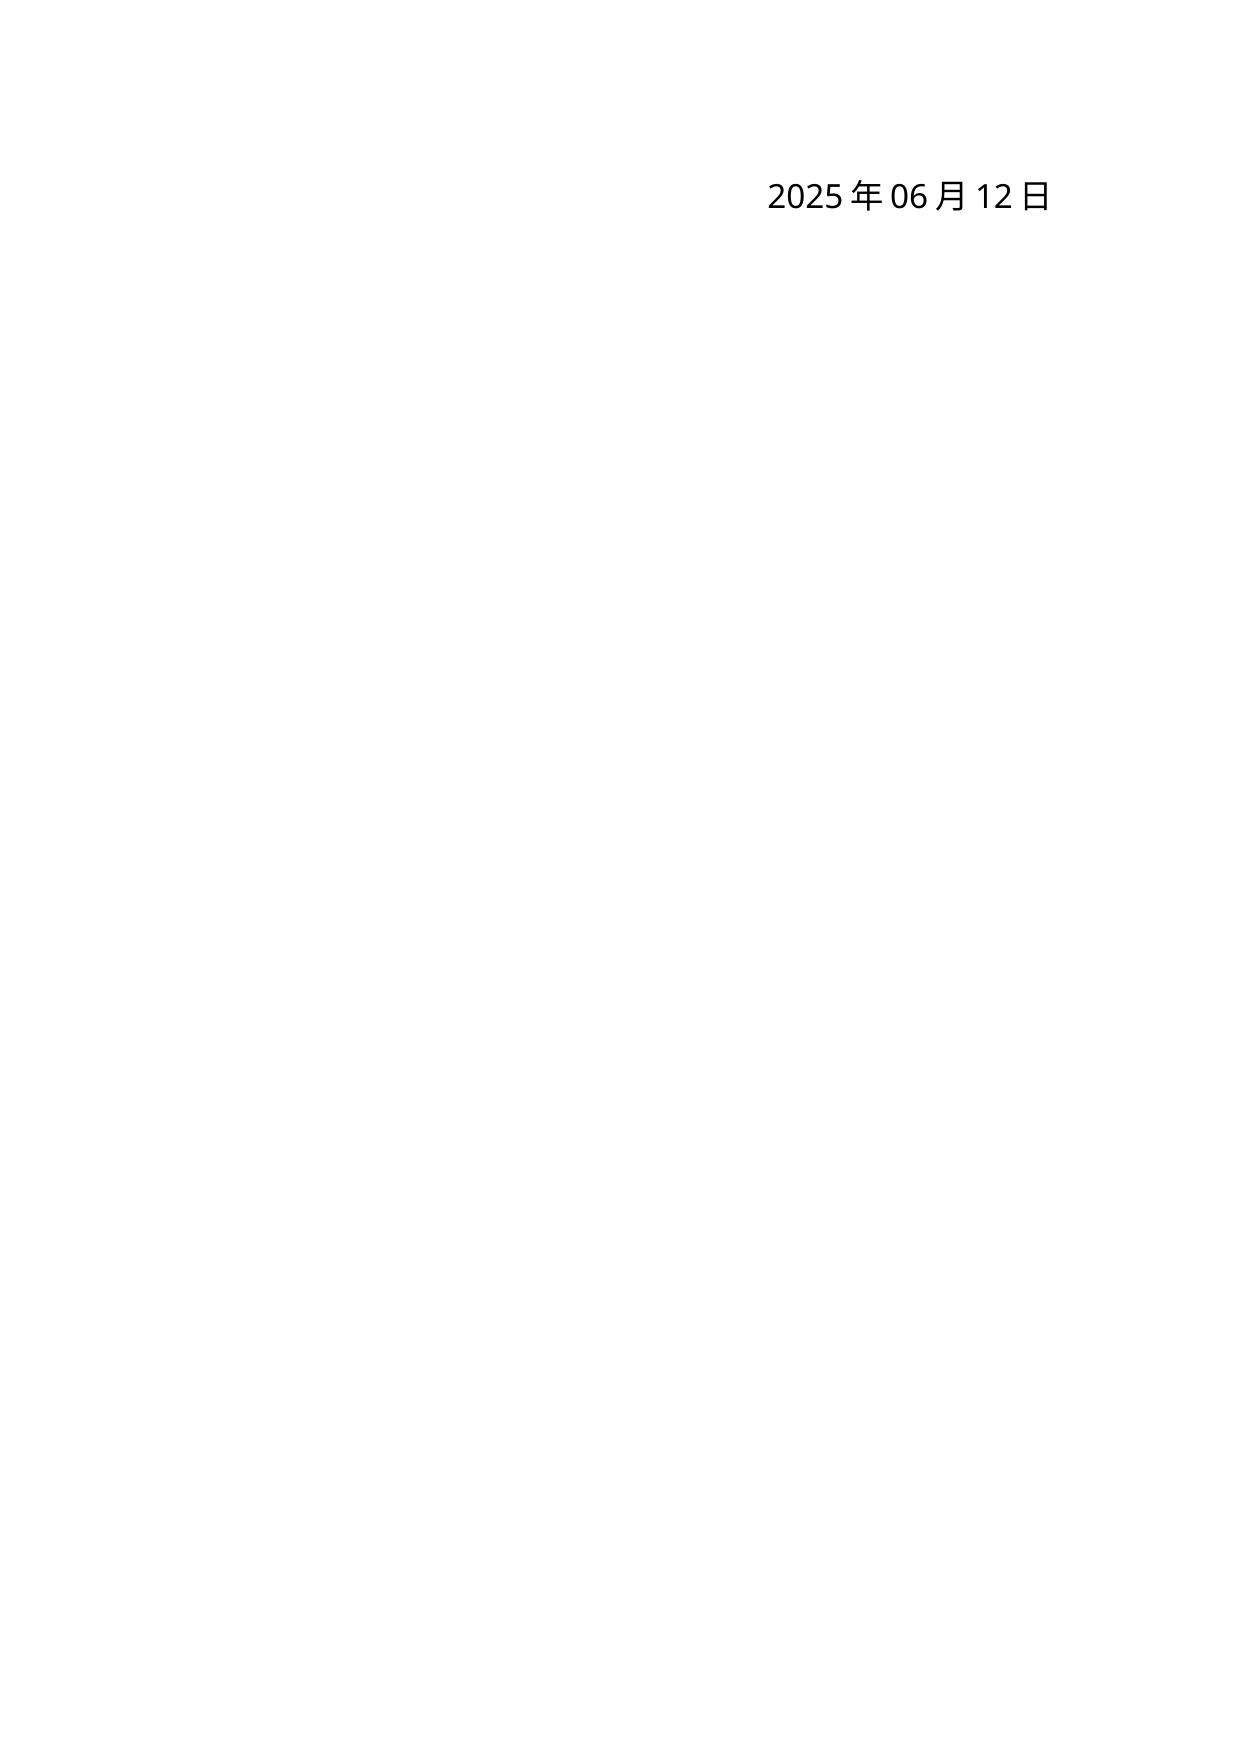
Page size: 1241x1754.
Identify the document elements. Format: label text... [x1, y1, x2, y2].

text 2025年06月12日 [187, 162, 1053, 227]
